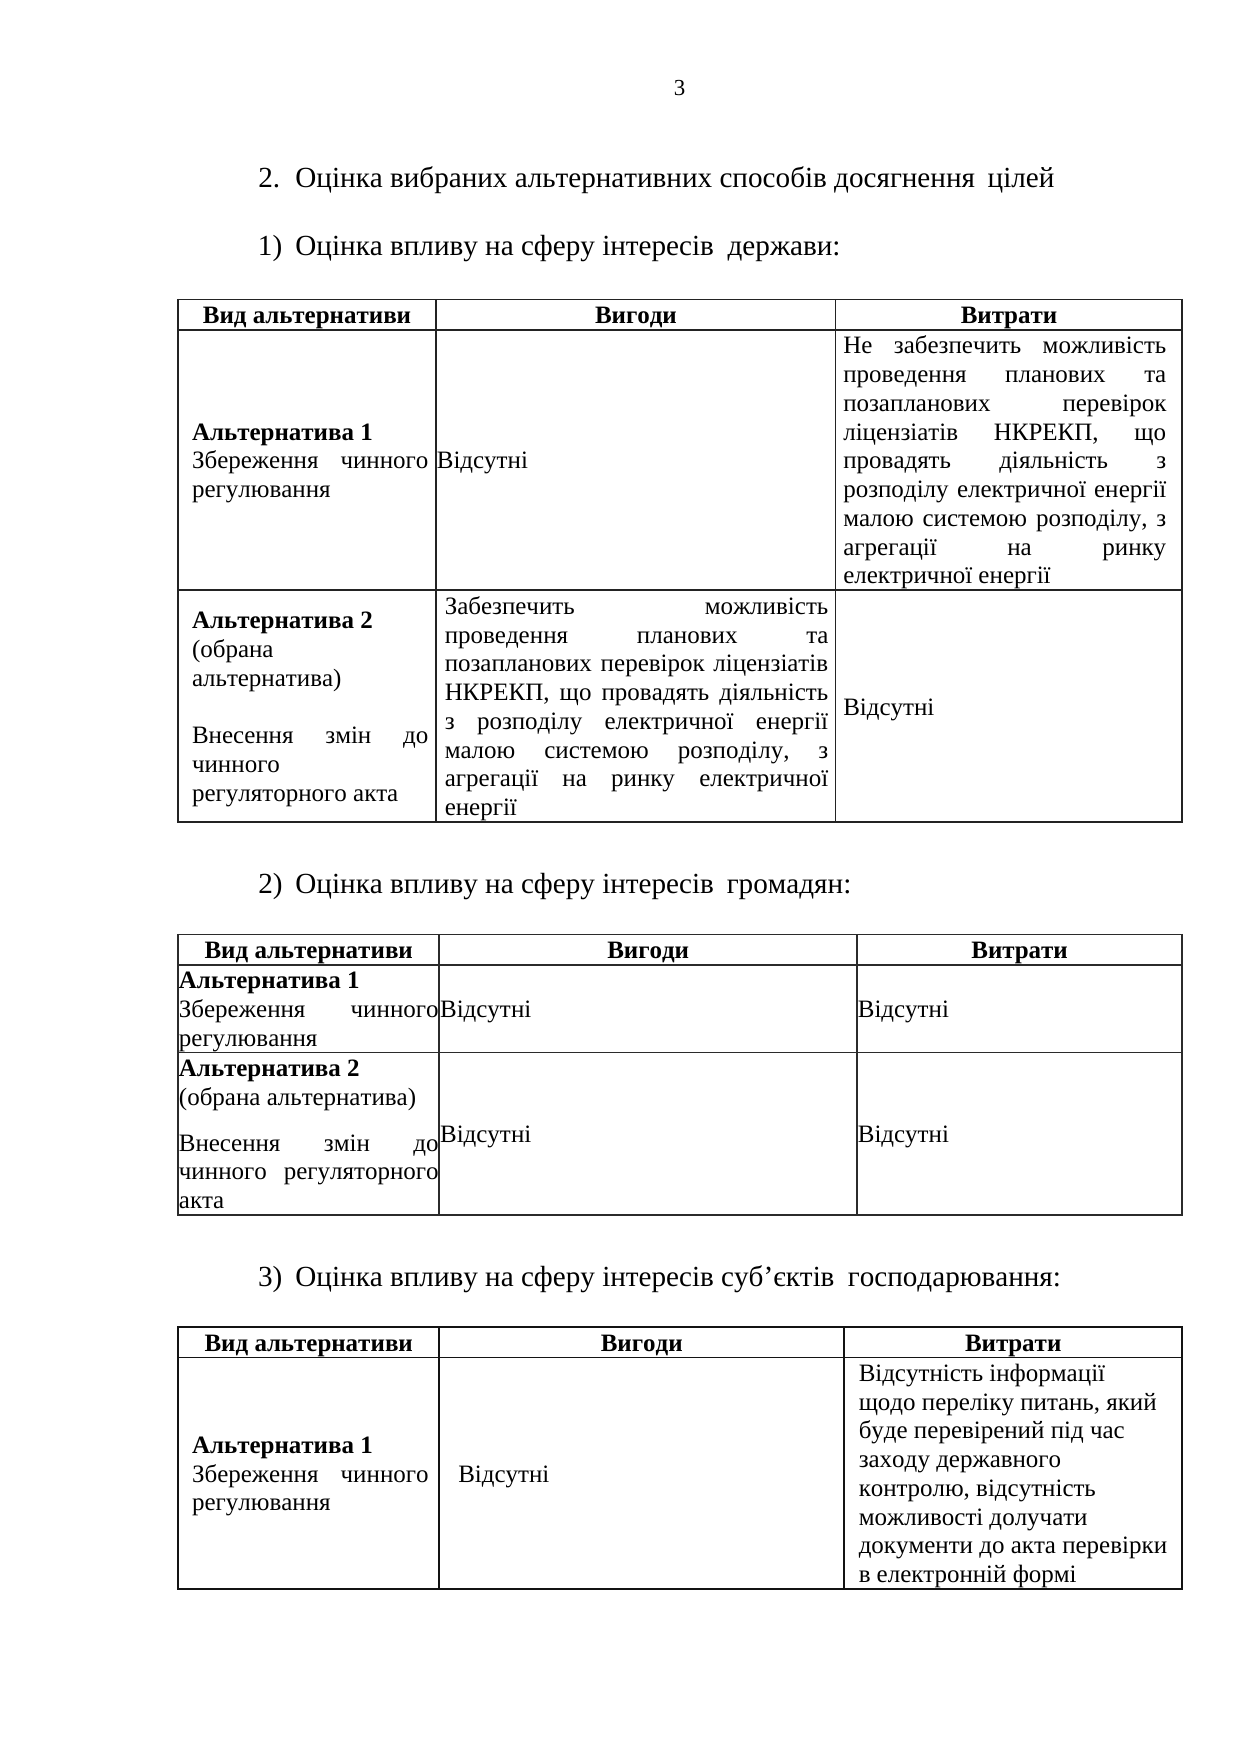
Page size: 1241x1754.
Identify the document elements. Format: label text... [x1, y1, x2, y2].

table_header Витрати [836, 300, 1181, 329]
table_cell Альтернатива 1 Збереження чинного регулювання [179, 966, 438, 1052]
list Оцінка вибраних альтернативних способів досягнення цілей [258, 160, 1181, 194]
list Оцінка впливу на сферу інтересів громадян: [258, 866, 1181, 900]
table_cell Альтернатива 1 Збереження чинного регулювання [179, 331, 435, 589]
list Оцінка впливу на сферу інтересів cyб’єктів господарювання: [258, 1259, 1181, 1293]
table_header Вигоди [440, 1328, 843, 1356]
table_cell Відсутні [858, 1053, 1181, 1214]
table_cell Альтернатива 2 (обрана альтернатива) Внесення змін до чинного регуляторного акта [179, 1053, 438, 1214]
table_cell Відсутність інформації щодо переліку питань, який буде перевірений під час заходу державного контролю, відсутність можливості долучати документи до акта перевірки в електронній формі [845, 1358, 1181, 1588]
table_header Витрати [858, 935, 1181, 964]
table_header Вид альтернативи [179, 1328, 438, 1356]
table_cell Забезпечить можливість проведення планових та позапланових перевірок ліцензіатів НКРЕКП, що провадять діяльність з розподілу електричної енергії малою системою розподілу, з агрегації на ринку електричної енергії [437, 591, 835, 821]
table_cell Альтернатива 2 (обрана альтернатива) Внесення змін до чинного регуляторного акта [179, 591, 435, 821]
table_header Вид альтернативи [179, 300, 435, 329]
table_cell Відсутні [440, 966, 856, 1052]
table_cell Відсутні [858, 966, 1181, 1052]
table_cell Відсутні [836, 591, 1181, 821]
table_cell Альтернатива 1 Збереження чинного регулювання [179, 1358, 438, 1588]
table_cell Відсутні [437, 331, 835, 589]
table_header Вигоди [437, 300, 835, 329]
table_cell Відсутні [440, 1053, 856, 1214]
table_cell Відсутні [440, 1358, 843, 1588]
table_header Вид альтернативи [179, 935, 438, 964]
list Оцінка впливу на сферу інтересів держави: [258, 228, 1181, 262]
table_header Вигоди [440, 935, 856, 964]
table_cell Не забезпечить можливість проведення планових та позапланових перевірок ліцензіатів НКРЕКП, що провадять діяльність з розподілу електричної енергії малою системою розподілу, з агрегації на ринку електричної енергії [836, 331, 1181, 589]
table_header Витрати [845, 1328, 1181, 1356]
